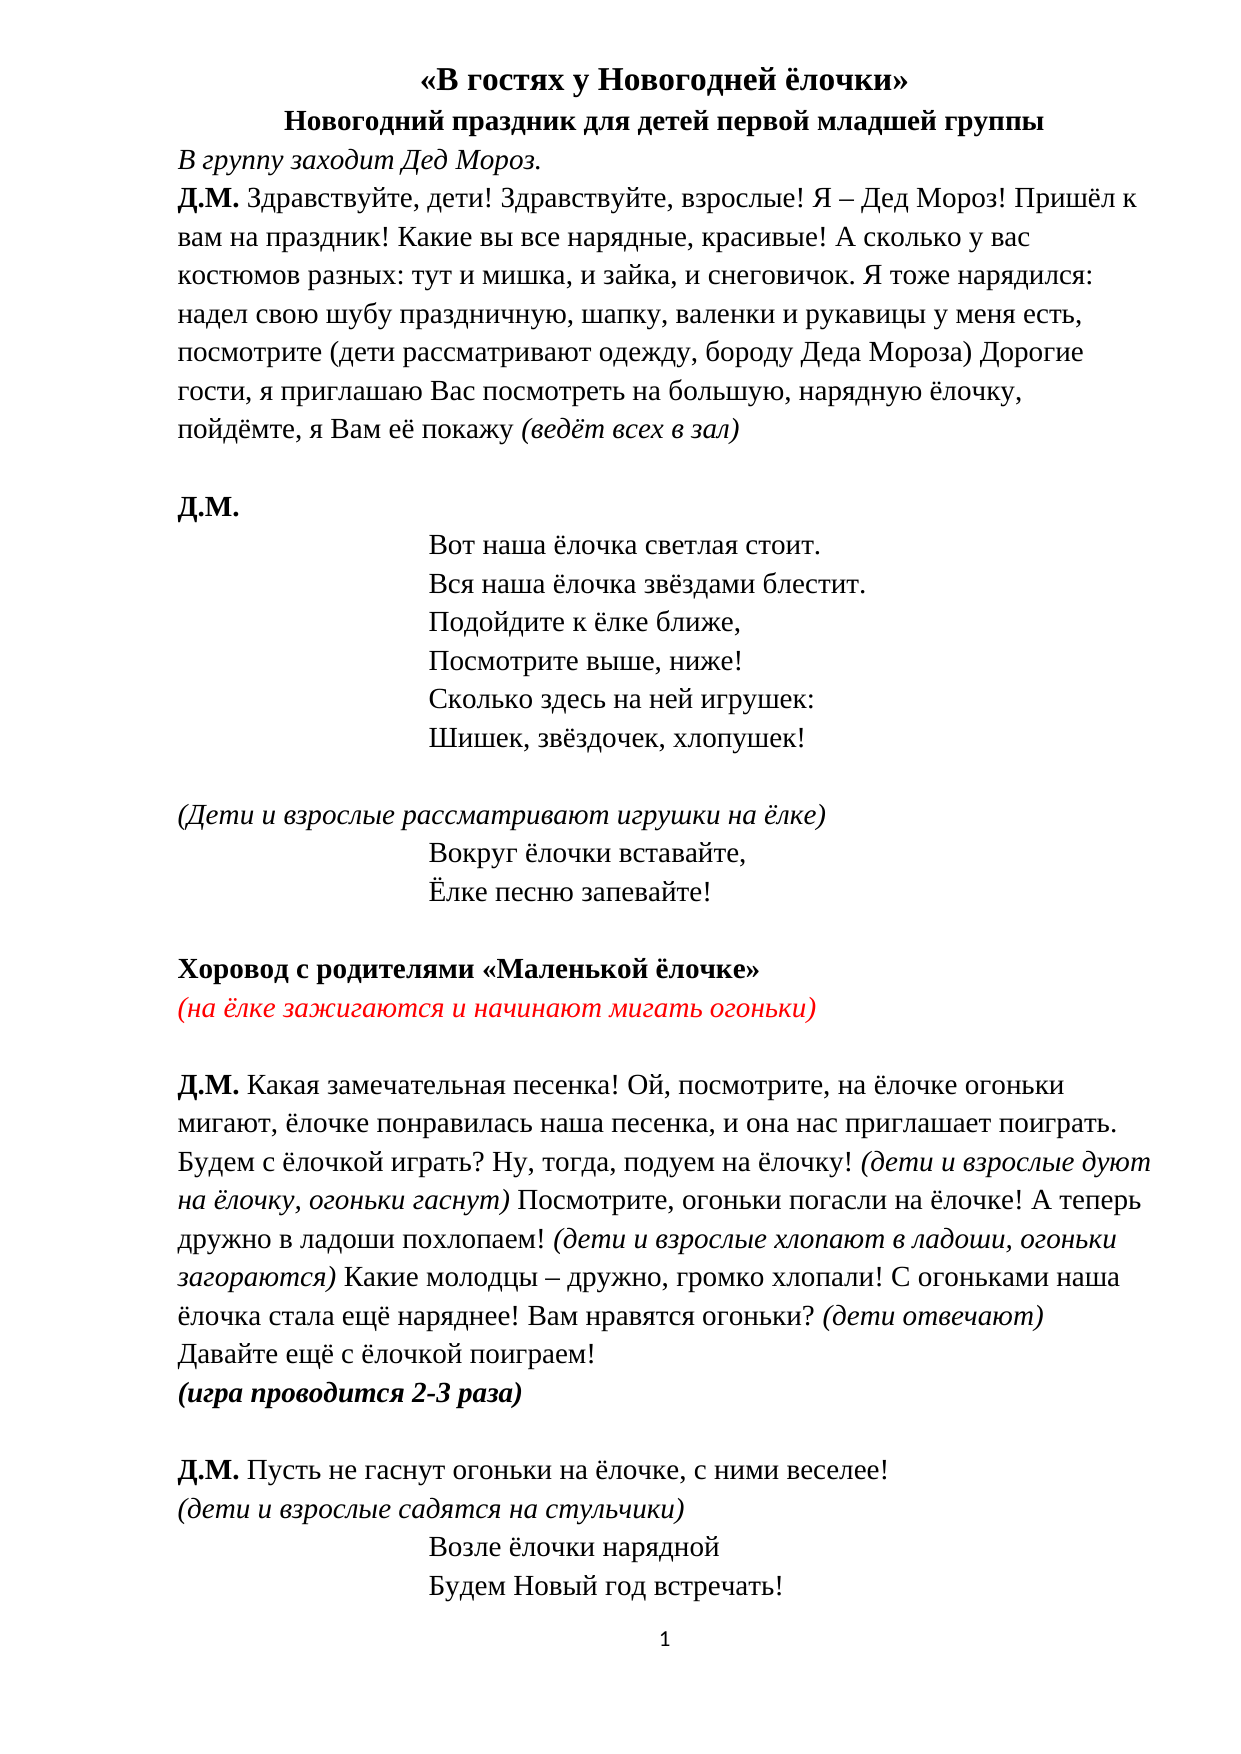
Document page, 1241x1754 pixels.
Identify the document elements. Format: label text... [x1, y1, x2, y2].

text Сколько здесь на ней игрушек: [177, 681, 1152, 715]
text Будем Новый год встречать! [177, 1568, 1152, 1601]
text Шишек, звёздочек, хлопушек! [177, 720, 1152, 753]
text Вокруг ёлочки вставайте, [177, 836, 1152, 869]
text В группу заходит Дед Мороз. [177, 142, 1152, 175]
text Подойдите к ёлке ближе, [177, 604, 1152, 638]
text Вот наша ёлочка светлая стоит. [177, 527, 1152, 561]
text Д.М. [177, 489, 1152, 522]
text (дети и взрослые садятся на стульчики) [177, 1491, 1152, 1524]
text (на ёлке зажигаются и начинают мигать огоньки) [177, 990, 1152, 1023]
text Возле ёлочки нарядной [177, 1529, 1152, 1563]
text «В гостях у Новогодней ёлочки» [177, 59, 1152, 97]
text (Дети и взрослые рассматривают игрушки на ёлке) [177, 797, 1152, 831]
text Д.М. Здравствуйте, дети! Здравствуйте, взрослые! Я – Дед Мороз! Пришёл к вам на праздник! Какие вы все нарядные, красивые! А сколько у вас костюмов разных: тут и мишка, и зайка, и снеговичок. Я тоже нарядился: надел свою шубу праздничную, шапку, валенки и рукавицы у меня есть, посмотрите (дети рассматривают одежду, бороду Деда Мороза) Дорогие гости, я приглашаю Вас посмотреть на большую, нарядную ёлочку, пойдёмте, я Вам её покажу (ведёт всех в зал) [177, 180, 1152, 445]
text (игра проводится 2-3 раза) [177, 1375, 1152, 1409]
text Новогодний праздник для детей первой младшей группы [177, 103, 1152, 137]
text Д.М. Какая замечательная песенка! Ой, посмотрите, на ёлочке огоньки мигают, ёлочке понравилась наша песенка, и она нас приглашает поиграть. Будем с ёлочкой играть? Ну, тогда, подуем на ёлочку! (дети и взрослые дуют на ёлочку, огоньки гаснут) Посмотрите, огоньки погасли на ёлочке! А теперь дружно в ладоши похлопаем! (дети и взрослые хлопают в ладоши, огоньки загораются) Какие молодцы – дружно, громко хлопали! С огоньками наша ёлочка стала ещё наряднее! Вам нравятся огоньки? (дети отвечают) Давайте ещё с ёлочкой поиграем! [177, 1067, 1152, 1370]
text Посмотрите выше, ниже! [177, 643, 1152, 676]
text Ёлке песню запевайте! [177, 874, 1152, 908]
text Вся наша ёлочка звёздами блестит. [177, 566, 1152, 599]
text Д.М. Пусть не гаснут огоньки на ёлочке, с ними веселее! [177, 1452, 1152, 1486]
text Хоровод с родителями «Маленькой ёлочке» [177, 951, 1152, 985]
